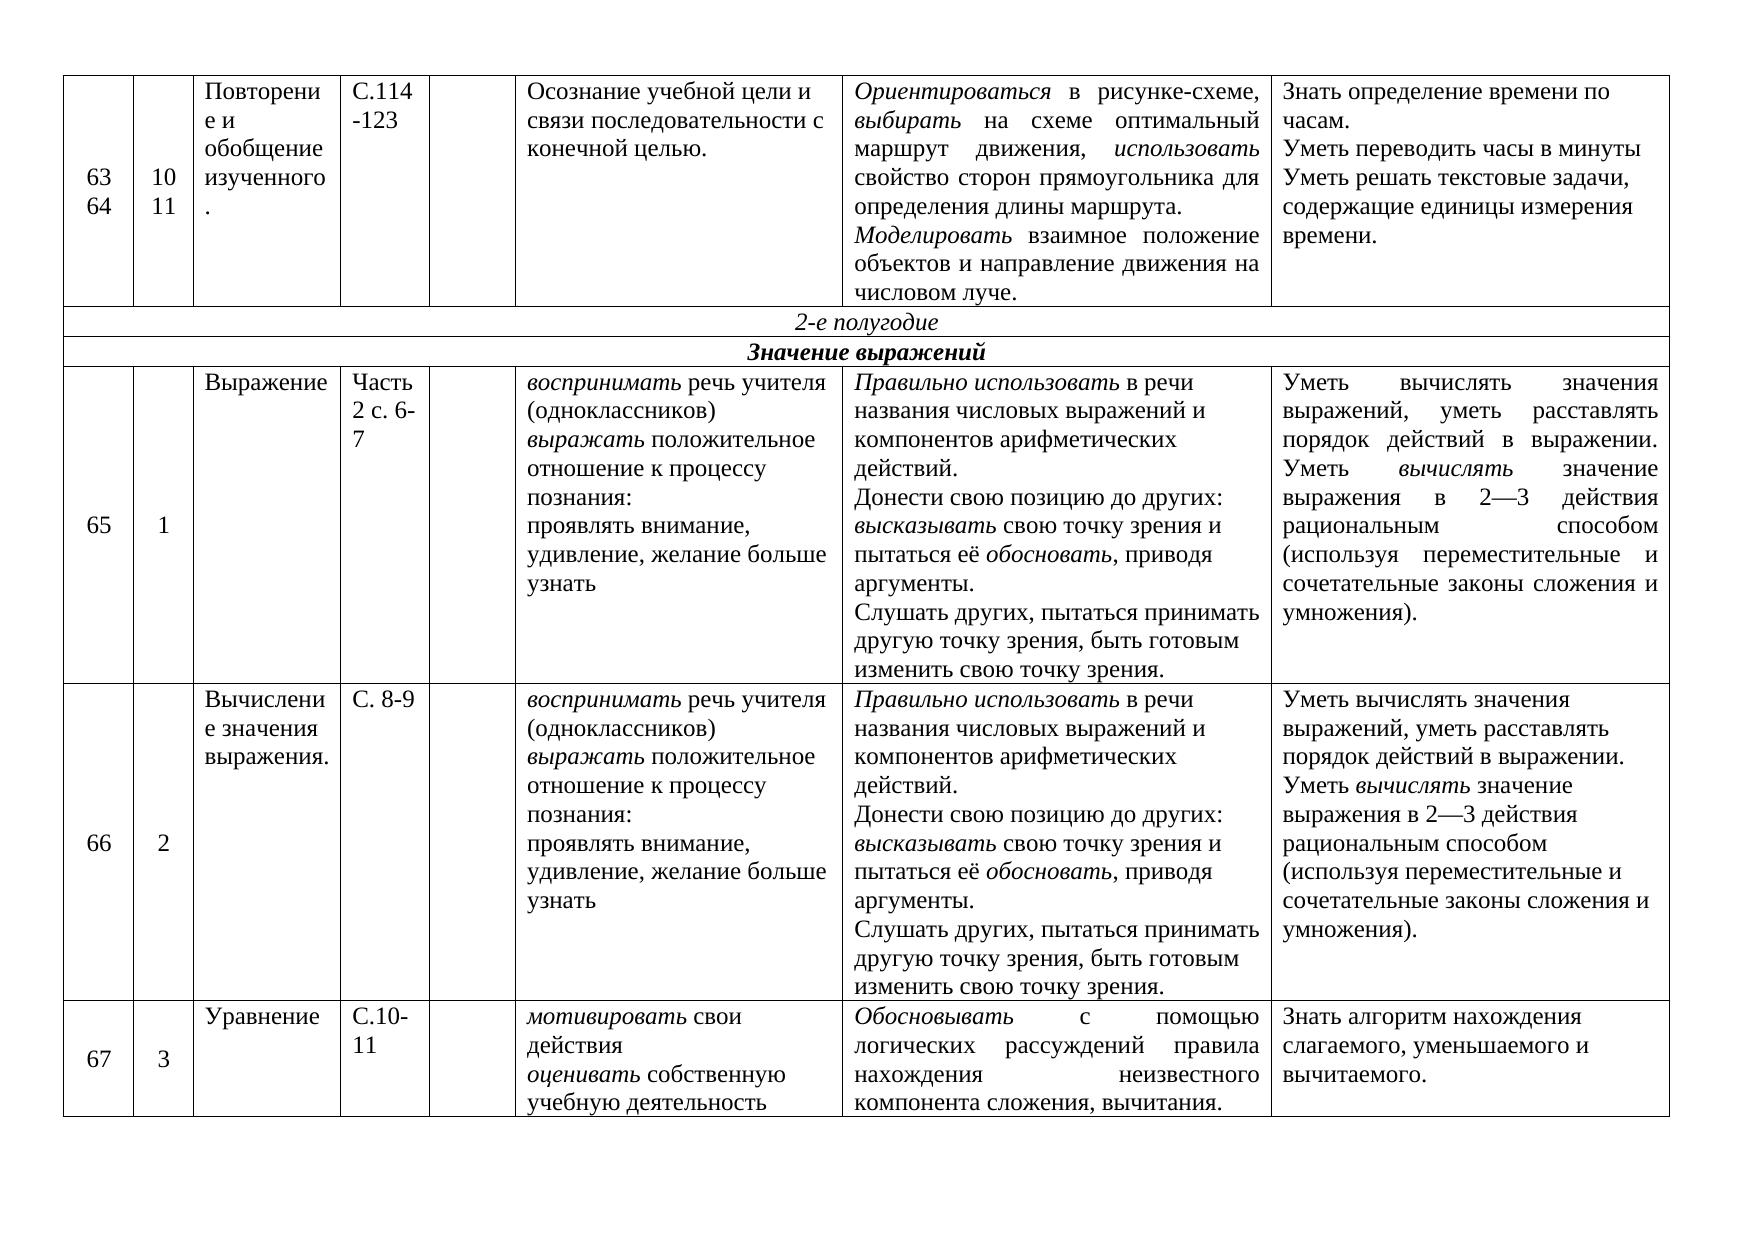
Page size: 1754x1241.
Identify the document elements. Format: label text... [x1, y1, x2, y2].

table_cell Уметь вычислять значения выражений, уметь расставлять порядок действий в выражении. Уметь вычислять значение выражения в 2—3 действия рациональным способом (используя переместительные и сочетательные законы сложения и умножения). [1272, 367, 1669, 683]
table_cell Правильно использовать в речи названия числовых выражений и компонентов арифметических действий. Донести свою позицию до других: высказывать свою точку зрения и пытаться её обосновать, приводя аргументы. Слушать других, пытаться принимать другую точку зрения, быть готовым изменить свою точку зрения. [843, 684, 1271, 1000]
table_cell [430, 76, 515, 306]
table_cell Выражение [194, 367, 340, 683]
table_cell 3 [134, 1001, 193, 1116]
table_cell [430, 367, 515, 683]
table_cell 65 [64, 367, 133, 683]
table_cell Вычисление значения выражения. [194, 684, 340, 1000]
table_cell 10 11 [134, 76, 193, 306]
table_cell [430, 1001, 515, 1116]
table_cell Уметь вычислять значения выражений, уметь расставлять порядок действий в выражении. Уметь вычислять значение выражения в 2—3 действия рациональным способом (используя переместительные и сочетательные законы сложения и умножения). [1272, 684, 1669, 1000]
table_cell воспринимать речь учителя (одноклассников) выражать положительное отношение к процессу познания: проявлять внимание, удивление, желание больше узнать [516, 684, 842, 1000]
table_cell Ориентироваться в рисунке-схеме, выбирать на схеме оптимальный маршрут движения, использовать свойство сторон прямоугольника для определения длины маршрута. Моделировать взаимное положение объектов и направление движения на числовом луче. [843, 76, 1271, 306]
table_cell Повторение и обобщение изученного. [194, 76, 340, 306]
table_cell Уравнение [194, 1001, 340, 1116]
table_cell С.10-11 [341, 1001, 429, 1116]
table_cell Знать алгоритм нахождения слагаемого, уменьшаемого и вычитаемого. [1272, 1001, 1669, 1116]
table_cell 2-е полугодие [64, 307, 1669, 336]
table_cell С. 8-9 [341, 684, 429, 1000]
table_cell [430, 684, 515, 1000]
table_cell Часть 2 с. 6-7 [341, 367, 429, 683]
table_cell Осознание учебной цели и связи последовательности с конечной целью. [516, 76, 842, 306]
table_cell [516, 1001, 842, 1116]
table_cell 63 64 [64, 76, 133, 306]
table_cell Значение выражений [64, 337, 1669, 366]
table_cell 2 [134, 684, 193, 1000]
table_cell Правильно использовать в речи названия числовых выражений и компонентов арифметических действий. Донести свою позицию до других: высказывать свою точку зрения и пытаться её обосновать, приводя аргументы. Слушать других, пытаться принимать другую точку зрения, быть готовым изменить свою точку зрения. [843, 367, 1271, 683]
table_cell Знать определение времени по часам. Уметь переводить часы в минуты Уметь решать текстовые задачи, содержащие единицы измерения времени. [1272, 76, 1669, 306]
table_cell воспринимать речь учителя (одноклассников) выражать положительное отношение к процессу познания: проявлять внимание, удивление, желание больше узнать [516, 367, 842, 683]
table_cell 1 [134, 367, 193, 683]
table_cell Обосновывать с помощью логических рассуждений правила нахождения неизвестного компонента сложения, вычитания. [843, 1001, 1271, 1116]
table_cell 67 [64, 1001, 133, 1116]
table_cell 66 [64, 684, 133, 1000]
table_cell С.114-123 [341, 76, 429, 306]
